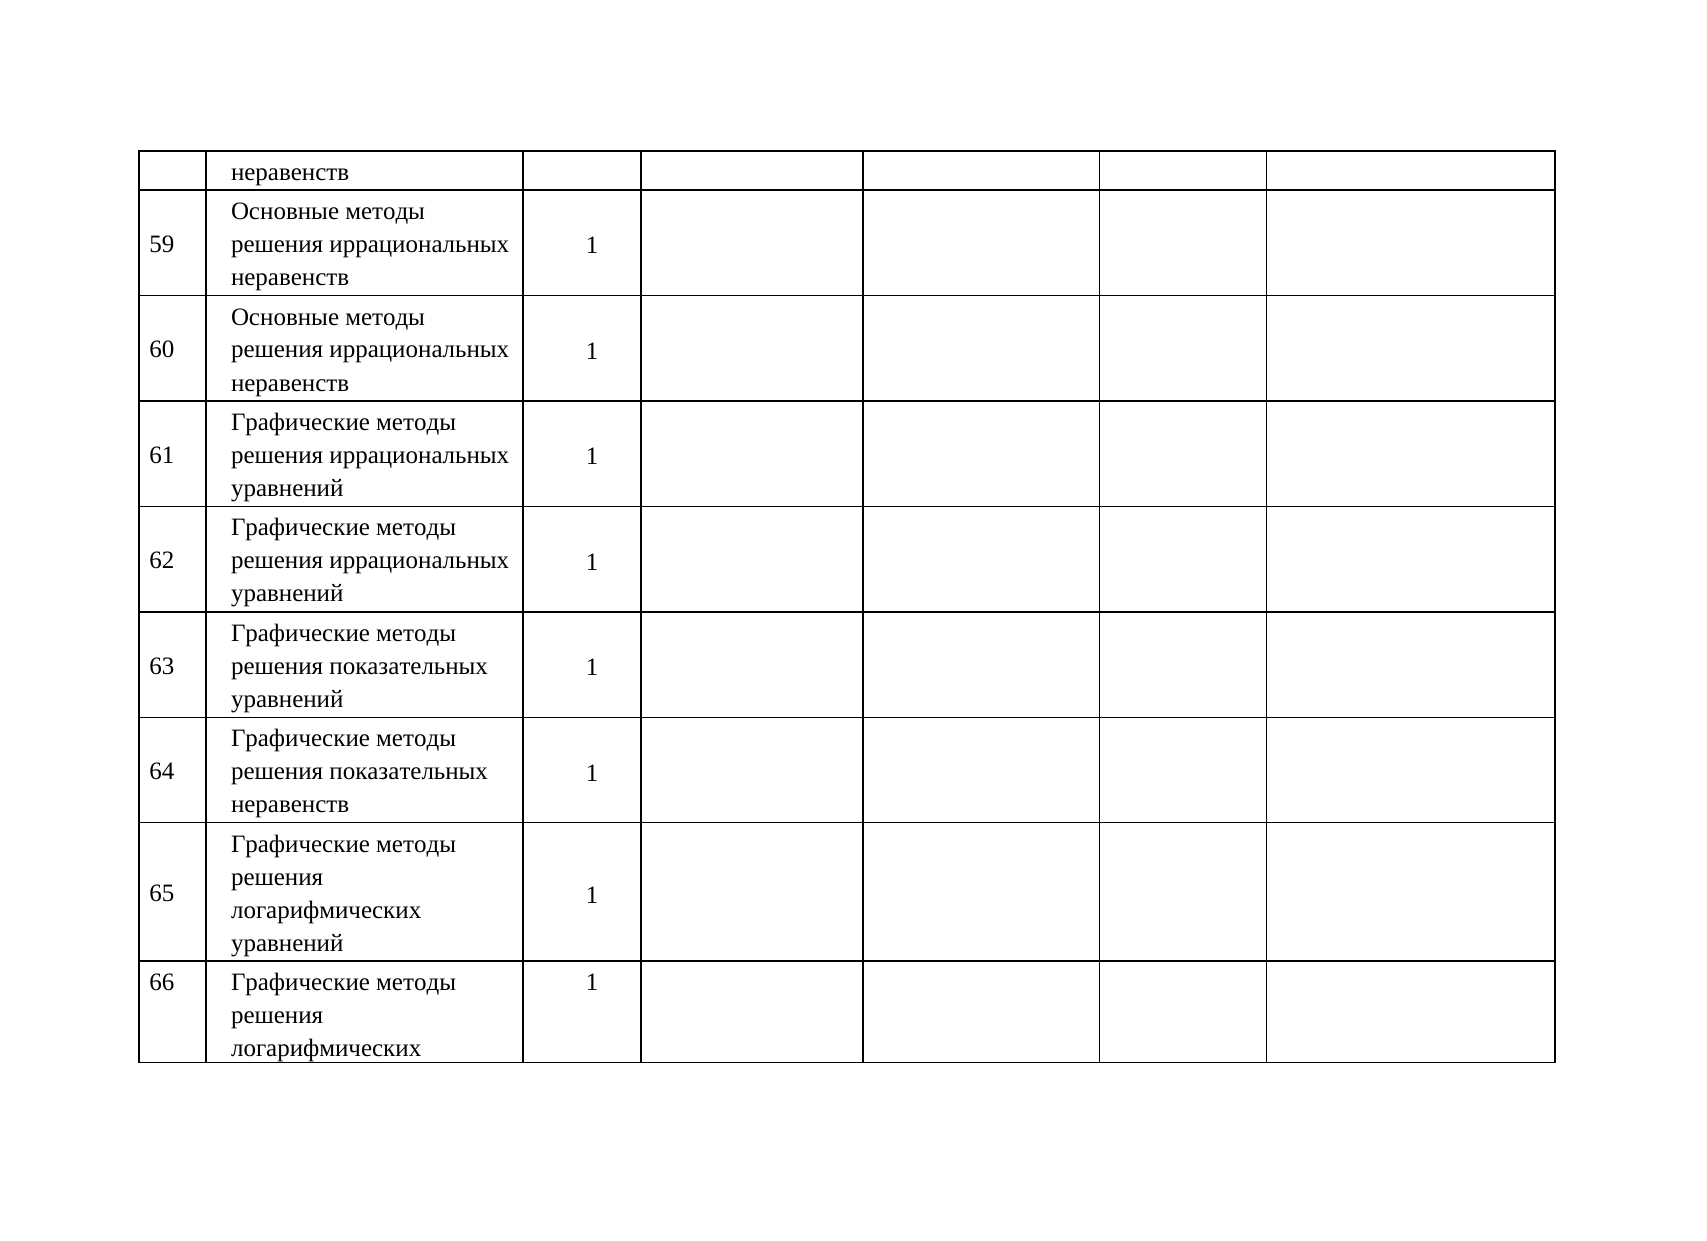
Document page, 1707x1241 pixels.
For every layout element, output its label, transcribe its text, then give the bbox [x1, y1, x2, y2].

table_cell 1 [524, 823, 640, 960]
table_cell [864, 507, 1099, 611]
table_cell [1267, 152, 1554, 189]
table_cell [642, 507, 862, 611]
table_cell [1267, 402, 1554, 506]
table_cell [207, 962, 522, 1062]
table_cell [207, 191, 522, 295]
table_cell [1100, 296, 1266, 400]
table_cell [642, 296, 862, 400]
table_cell 1 [524, 402, 640, 506]
table_cell Графические методы решения иррациональных уравнений [207, 402, 522, 506]
table_cell 59 [140, 191, 205, 295]
table_cell 66 [140, 962, 205, 1062]
table_cell [642, 823, 862, 960]
table_cell [864, 191, 1099, 295]
table_cell 1 [524, 962, 640, 1062]
table_cell [864, 823, 1099, 960]
table_cell 1 [524, 507, 640, 611]
table_cell [864, 152, 1099, 189]
table_cell [642, 718, 862, 822]
table_cell [1267, 613, 1554, 716]
table_cell 63 [140, 613, 205, 716]
table_cell 1 [524, 152, 640, 189]
table_cell [864, 296, 1099, 400]
table_cell [864, 402, 1099, 506]
table_cell [642, 962, 862, 1062]
table_cell [1267, 191, 1554, 295]
table_cell 65 [140, 823, 205, 960]
table_cell [1100, 191, 1266, 295]
table_cell 1 [524, 296, 640, 400]
table_cell [642, 152, 862, 189]
table_cell Графические методы решения логарифмических уравнений [207, 823, 522, 960]
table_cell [207, 152, 522, 189]
table_cell 60 [140, 296, 205, 400]
table_cell [1100, 962, 1266, 1062]
table_cell 64 [140, 718, 205, 822]
table_cell [864, 718, 1099, 822]
table_cell [1100, 823, 1266, 960]
table_cell Графические методы решения иррациональных уравнений [207, 507, 522, 611]
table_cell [207, 296, 522, 400]
table_cell [642, 191, 862, 295]
table_cell [864, 613, 1099, 716]
table_cell [1100, 152, 1266, 189]
table_cell 58 [140, 152, 205, 189]
table_cell [642, 613, 862, 716]
table_cell Графические методы решения показательных уравнений [207, 613, 522, 716]
table_cell [1267, 296, 1554, 400]
table_cell 1 [524, 613, 640, 716]
table_cell [1267, 962, 1554, 1062]
table_cell [642, 402, 862, 506]
table_cell [1267, 823, 1554, 960]
table_cell [864, 962, 1099, 1062]
table_cell [1100, 613, 1266, 716]
table_cell 62 [140, 507, 205, 611]
table_cell Графические методы решения показательных неравенств [207, 718, 522, 822]
table_cell [1100, 402, 1266, 506]
table_cell [1267, 507, 1554, 611]
table_cell [1267, 718, 1554, 822]
table_cell 1 [524, 191, 640, 295]
table_cell 1 [524, 718, 640, 822]
table_cell [1100, 718, 1266, 822]
table_cell [1100, 507, 1266, 611]
table_cell 61 [140, 402, 205, 506]
